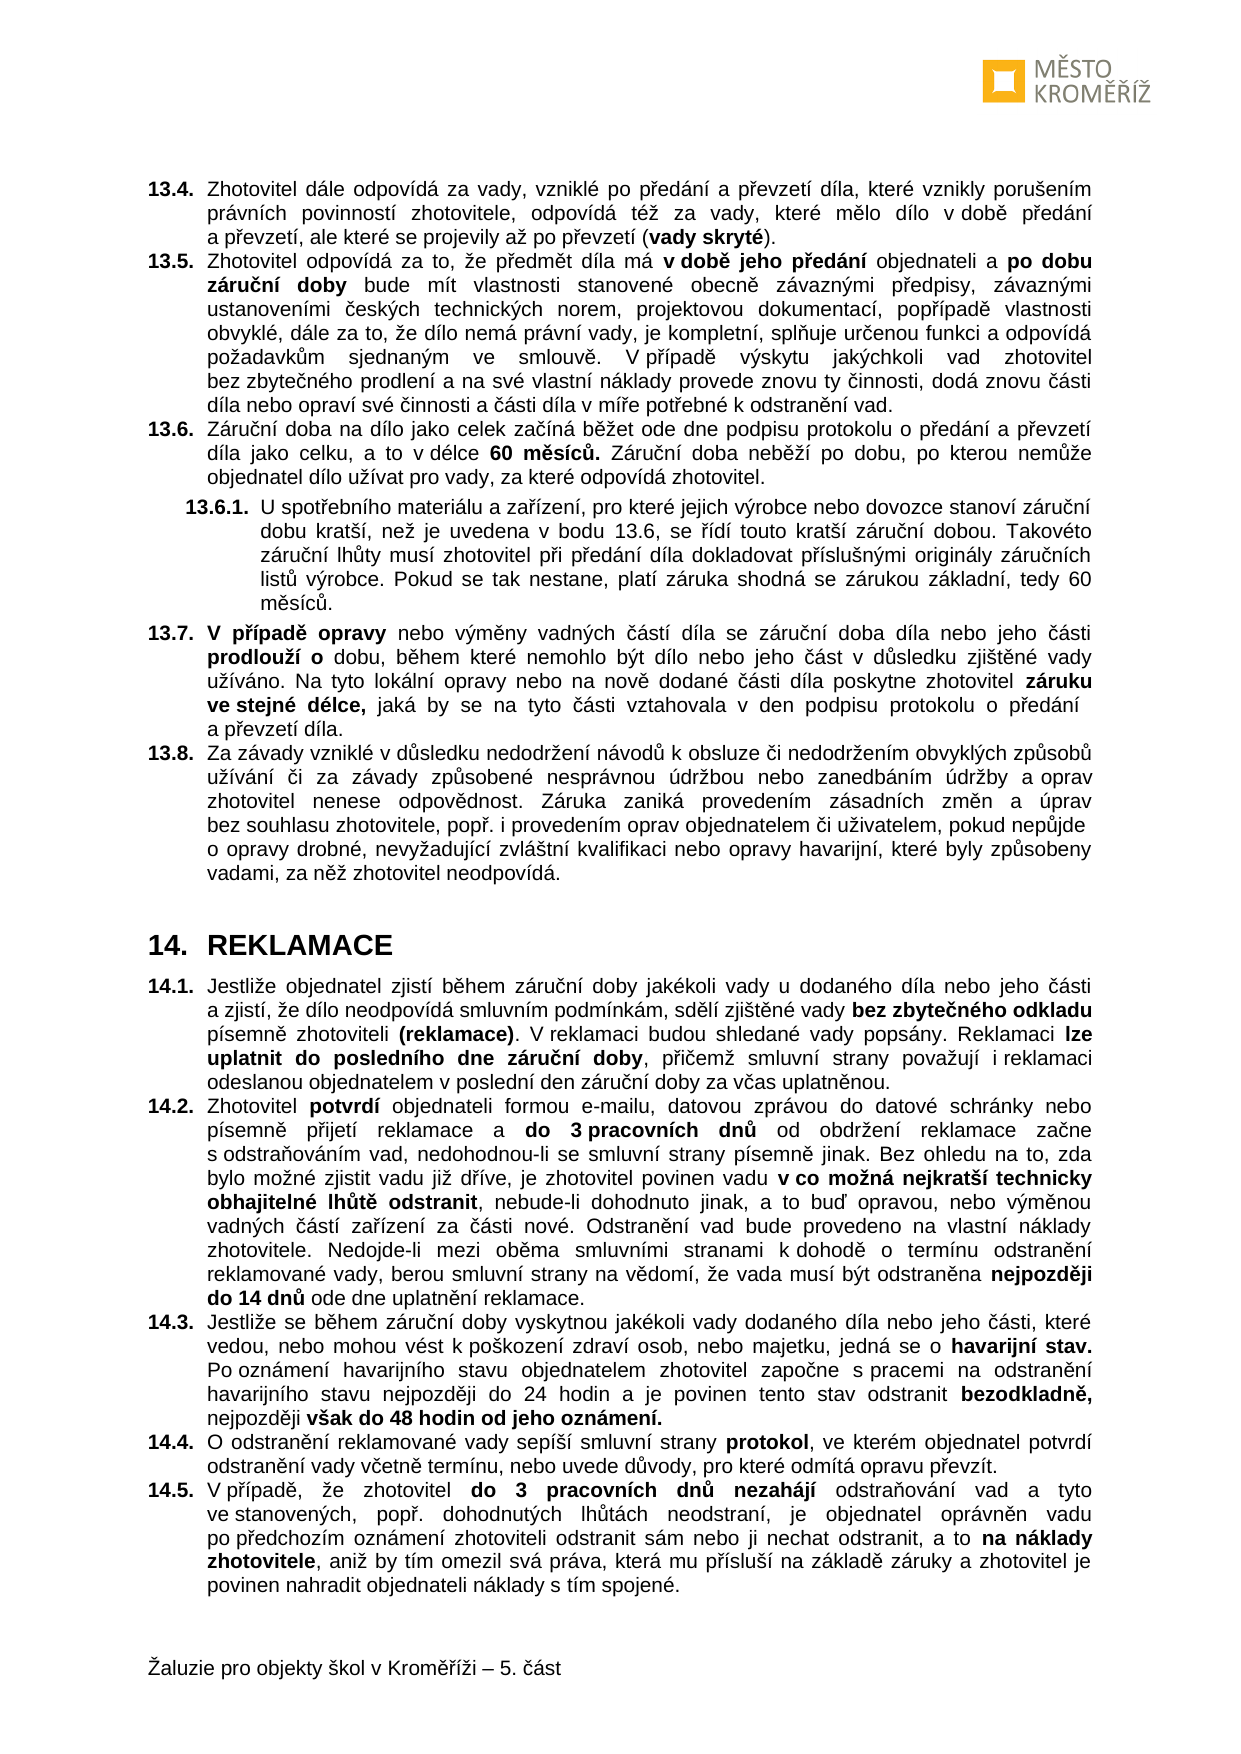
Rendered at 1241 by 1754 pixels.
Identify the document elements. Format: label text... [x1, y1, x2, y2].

list O odstranění reklamované vady sepíší smluvní strany protokol, ve kterém objednatel potvrdí odstranění vady včetně termínu, nebo uvede důvody, pro které odmítá opravu převzít. [148, 1429, 1092, 1477]
list Za závady vzniklé v důsledku nedodržení návodů k obsluze či nedodržením obvyklých způsobů užívání či za závady způsobené nesprávnou údržbou nebo zanedbáním údržby a oprav zhotovitel nenese odpovědnost. Záruka zaniká provedením zásadních změn a úprav bez souhlasu zhotovitele, popř. i provedením oprav objednatelem či uživatelem, pokud nepůjde o opravy drobné, nevyžadující zvláštní kvalifikaci nebo opravy havarijní, které byly způsobeny vadami, za něž zhotovitel neodpovídá. [148, 741, 1092, 884]
list U spotřebního materiálu a zařízení, pro které jejich výrobce nebo dovozce stanoví záruční dobu kratší, než je uvedena v bodu 13.6, se řídí touto kratší záruční dobou. Takovéto záruční lhůty musí zhotovitel při předání díla dokladovat příslušnými originály záručních listů výrobce. Pokud se tak nestane, platí záruka shodná se zárukou základní, tedy 60 měsíců. [185, 495, 1092, 615]
list V případě opravy nebo výměny vadných částí díla se záruční doba díla nebo jeho části prodlouží o dobu, během které nemohlo být dílo nebo jeho část v důsledku zjištěné vady užíváno. Na tyto lokální opravy nebo na nově dodané části díla poskytne zhotovitel záruku ve stejné délce, jaká by se na tyto části vztahovala v den podpisu protokolu o předání a převzetí díla. [148, 621, 1092, 741]
list V případě, že zhotovitel do 3 pracovních dnů nezahájí odstraňování vad a tyto ve stanovených, popř. dohodnutých lhůtách neodstraní, je objednatel oprávněn vadu po předchozím oznámení zhotoviteli odstranit sám nebo ji nechat odstranit, a to na náklady zhotovitele, aniž by tím omezil svá práva, která mu přísluší na základě záruky a zhotovitel je povinen nahradit objednateli náklady s tím spojené. [148, 1477, 1092, 1597]
list Jestliže se během záruční doby vyskytnou jakékoli vady dodaného díla nebo jeho části, které vedou, nebo mohou vést k poškození zdraví osob, nebo majetku, jedná se o havarijní stav. Po oznámení havarijního stavu objednatelem zhotovitel započne s pracemi na odstranění havarijního stavu nejpozději do 24 hodin a je povinen tento stav odstranit bezodkladně, nejpozději však do 48 hodin od jeho oznámení. [148, 1310, 1092, 1429]
list REKLAMACE [148, 928, 1092, 962]
list Zhotovitel odpovídá za to, že předmět díla má v době jeho předání objednateli a po dobu záruční doby bude mít vlastnosti stanovené obecně závaznými předpisy, závaznými ustanoveními českých technických norem, projektovou dokumentací, popřípadě vlastnosti obvyklé, dále za to, že dílo nemá právní vady, je kompletní, splňuje určenou funkci a odpovídá požadavkům sjednaným ve smlouvě. V případě výskytu jakýchkoli vad zhotovitel bez zbytečného prodlení a na své vlastní náklady provede znovu ty činnosti, dodá znovu části díla nebo opraví své činnosti a části díla v míře potřebné k odstranění vad. [148, 249, 1092, 417]
list Zhotovitel dále odpovídá za vady, vzniklé po předání a převzetí díla, které vznikly porušením právních povinností zhotovitele, odpovídá též za vady, které mělo dílo v době předání a převzetí, ale které se projevily až po převzetí (vady skryté). [148, 177, 1092, 249]
list Jestliže objednatel zjistí během záruční doby jakékoli vady u dodaného díla nebo jeho části a zjistí, že dílo neodpovídá smluvním podmínkám, sdělí zjištěné vady bez zbytečného odkladu písemně zhotoviteli (reklamace). V reklamaci budou shledané vady popsány. Reklamaci lze uplatnit do posledního dne záruční doby, přičemž smluvní strany považují i reklamaci odeslanou objednatelem v poslední den záruční doby za včas uplatněnou. [148, 974, 1092, 1094]
list Záruční doba na dílo jako celek začíná běžet ode dne podpisu protokolu o předání a převzetí díla jako celku, a to v délce 60 měsíců. Záruční doba neběží po dobu, po kterou nemůže objednatel dílo užívat pro vady, za které odpovídá zhotovitel. [148, 417, 1092, 489]
list Zhotovitel potvrdí objednateli formou e-mailu, datovou zprávou do datové schránky nebo písemně přijetí reklamace a do 3 pracovních dnů od obdržení reklamace začne s odstraňováním vad, nedohodnou-li se smluvní strany písemně jinak. Bez ohledu na to, zda bylo možné zjistit vadu již dříve, je zhotovitel povinen vadu v co možná nejkratší technicky obhajitelné lhůtě odstranit, nebude-li dohodnuto jinak, a to buď opravou, nebo výměnou vadných částí zařízení za části nové. Odstranění vad bude provedeno na vlastní náklady zhotovitele. Nedojde-li mezi oběma smluvními stranami k dohodě o termínu odstranění reklamované vady, berou smluvní strany na vědomí, že vada musí být odstraněna nejpozději do 14 dnů ode dne uplatnění reklamace. [148, 1094, 1092, 1310]
picture [977, 48, 1158, 115]
